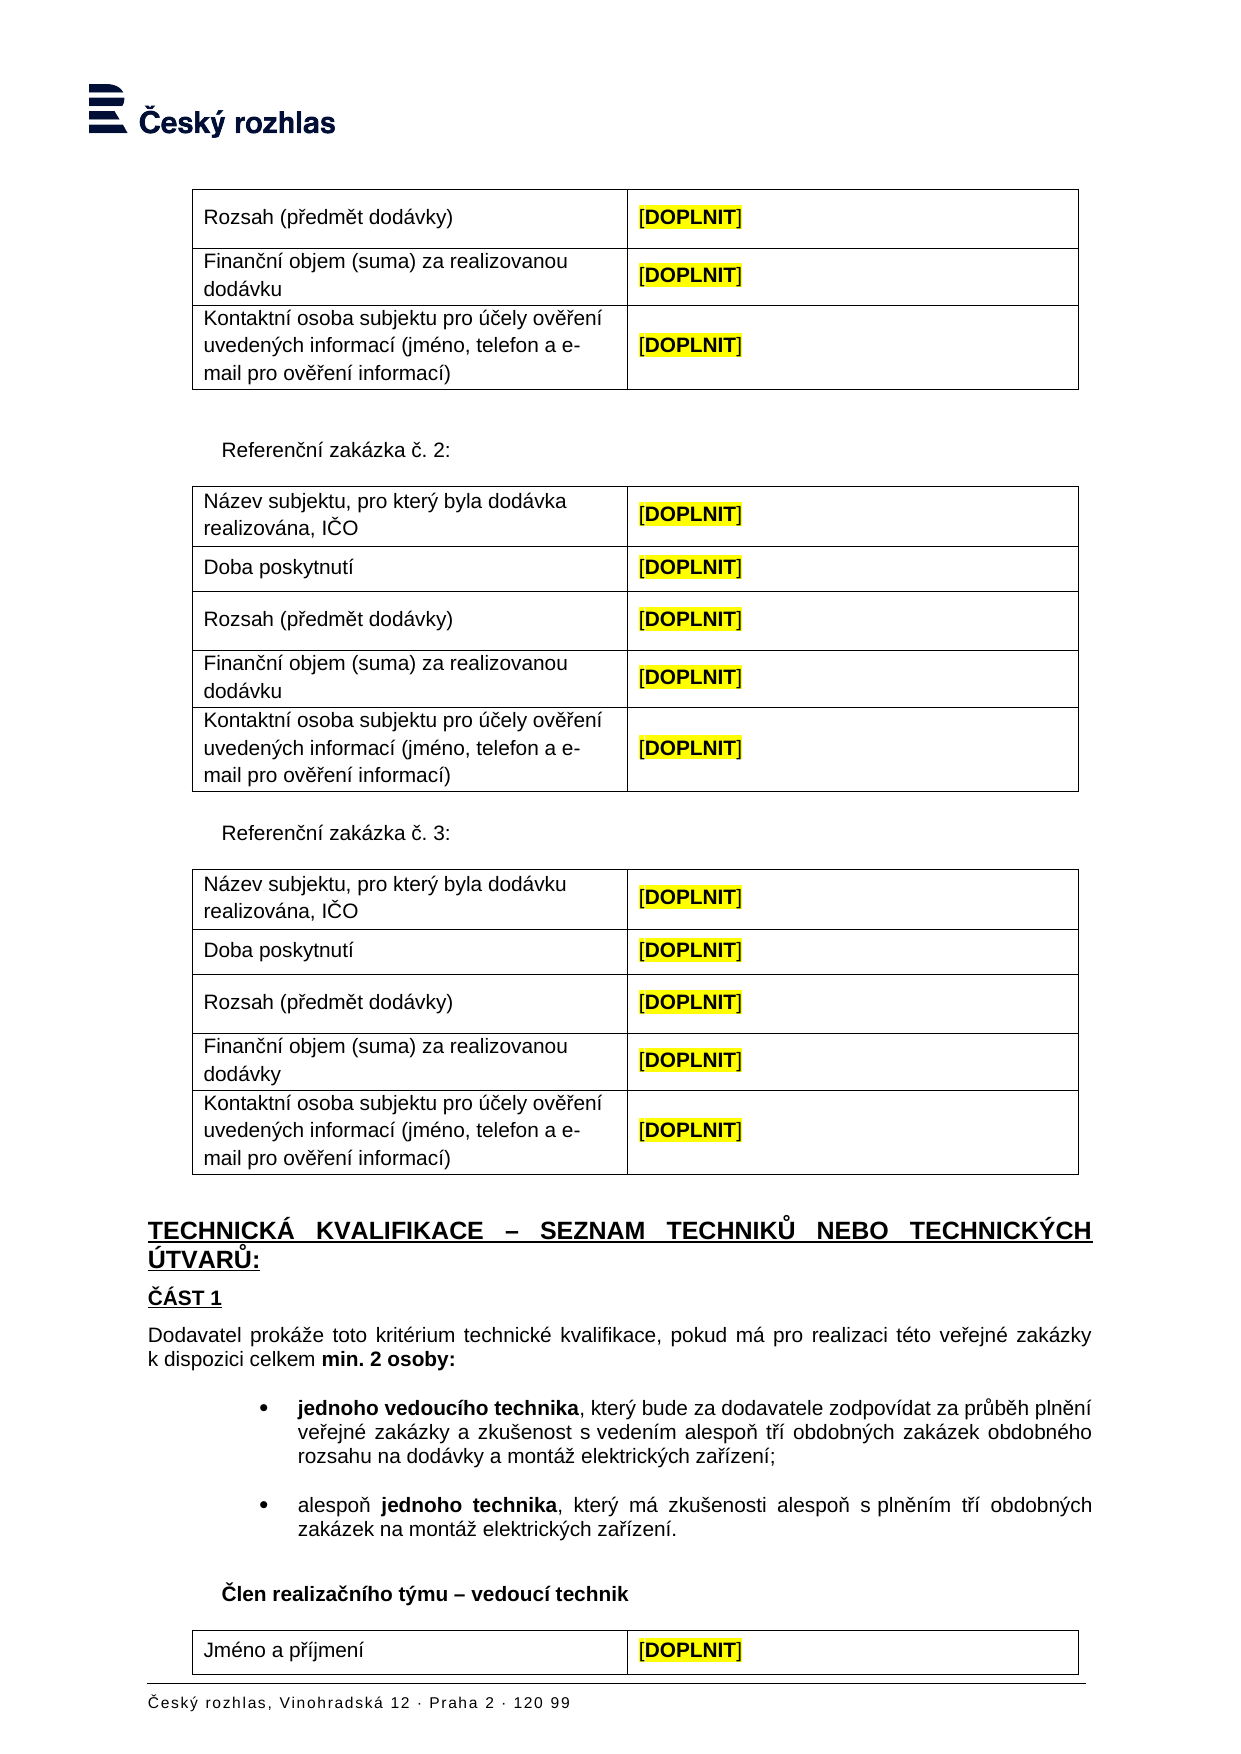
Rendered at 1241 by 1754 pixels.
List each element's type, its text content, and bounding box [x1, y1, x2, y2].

table_cell Kontaktní osoba subjektu pro účely ověření uvedených informací (jméno, telefon a e-mail pro ověření informací) [193, 1091, 627, 1174]
table_header [DOPLNIT] [628, 870, 1078, 929]
table_cell [DOPLNIT] [628, 592, 1078, 650]
table_cell [DOPLNIT] [628, 975, 1078, 1033]
table_cell Rozsah (předmět dodávky) [193, 592, 627, 650]
table_header Jméno a příjmení [193, 1631, 627, 1674]
table_cell [DOPLNIT] [628, 1091, 1078, 1174]
table_header Název subjektu, pro který byla dodávka realizována, IČO [193, 487, 627, 546]
list Člen realizačního týmu – vedoucí technik [221, 1582, 1092, 1606]
table_cell Finanční objem (suma) za realizovanou dodávky [193, 1034, 627, 1090]
text ČÁST 1 [148, 1286, 1092, 1310]
table_cell Finanční objem (suma) za realizovanou dodávku [193, 651, 627, 707]
text TECHNICKÁ KVALIFIKACE – SEZNAM TECHNIKŮ NEBO TECHNICKÝCH ÚTVARŮ: [148, 1243, 1092, 1274]
table_header Název subjektu, pro který byla dodávku realizována, IČO [193, 870, 627, 929]
table_cell [DOPLNIT] [628, 249, 1078, 305]
table_header [DOPLNIT] [628, 487, 1078, 546]
table_cell [DOPLNIT] [628, 930, 1078, 974]
table_cell Kontaktní osoba subjektu pro účely ověření uvedených informací (jméno, telefon a e-mail pro ověření informací) [193, 306, 627, 389]
list Dodavatel prokáže toto kritérium technické kvalifikace, pokud má pro realizaci této veřejné zakázky k dispozici celkem min. 2 osoby: [148, 1323, 1092, 1371]
list Referenční zakázka č. 3: [221, 821, 1092, 845]
list Referenční zakázka č. 2: [221, 438, 1092, 462]
table_cell Doba poskytnutí [193, 930, 627, 974]
table_cell Kontaktní osoba subjektu pro účely ověření uvedených informací (jméno, telefon a e-mail pro ověření informací) [193, 708, 627, 791]
table_cell Rozsah (předmět dodávky) [193, 190, 627, 248]
table_header [DOPLNIT] [628, 1631, 1078, 1674]
table_cell Rozsah (předmět dodávky) [193, 975, 627, 1033]
table_cell [DOPLNIT] [628, 190, 1078, 248]
table_cell Finanční objem (suma) za realizovanou dodávku [193, 249, 627, 305]
table_cell [DOPLNIT] [628, 708, 1078, 791]
list jednoho vedoucího technika, který bude za dodavatele zodpovídat za průběh plnění veřejné zakázky a zkušenost s vedením alespoň tří obdobných zakázek obdobného rozsahu na dodávky a montáž elektrických zařízení; [260, 1396, 1092, 1468]
list alespoň jednoho technika, který má zkušenosti alespoň s plněním tří obdobných zakázek na montáž elektrických zařízení. [260, 1493, 1092, 1541]
table_cell [DOPLNIT] [628, 306, 1078, 389]
text TECHNICKÁ KVALIFIKACE – SEZNAM TECHNIKŮ NEBO TECHNICKÝCH ÚTVARŮ: [148, 1216, 1092, 1241]
table_cell Doba poskytnutí [193, 547, 627, 591]
table_cell [DOPLNIT] [628, 651, 1078, 707]
picture [89, 84, 335, 138]
table_cell [DOPLNIT] [628, 547, 1078, 591]
table_cell [DOPLNIT] [628, 1034, 1078, 1090]
